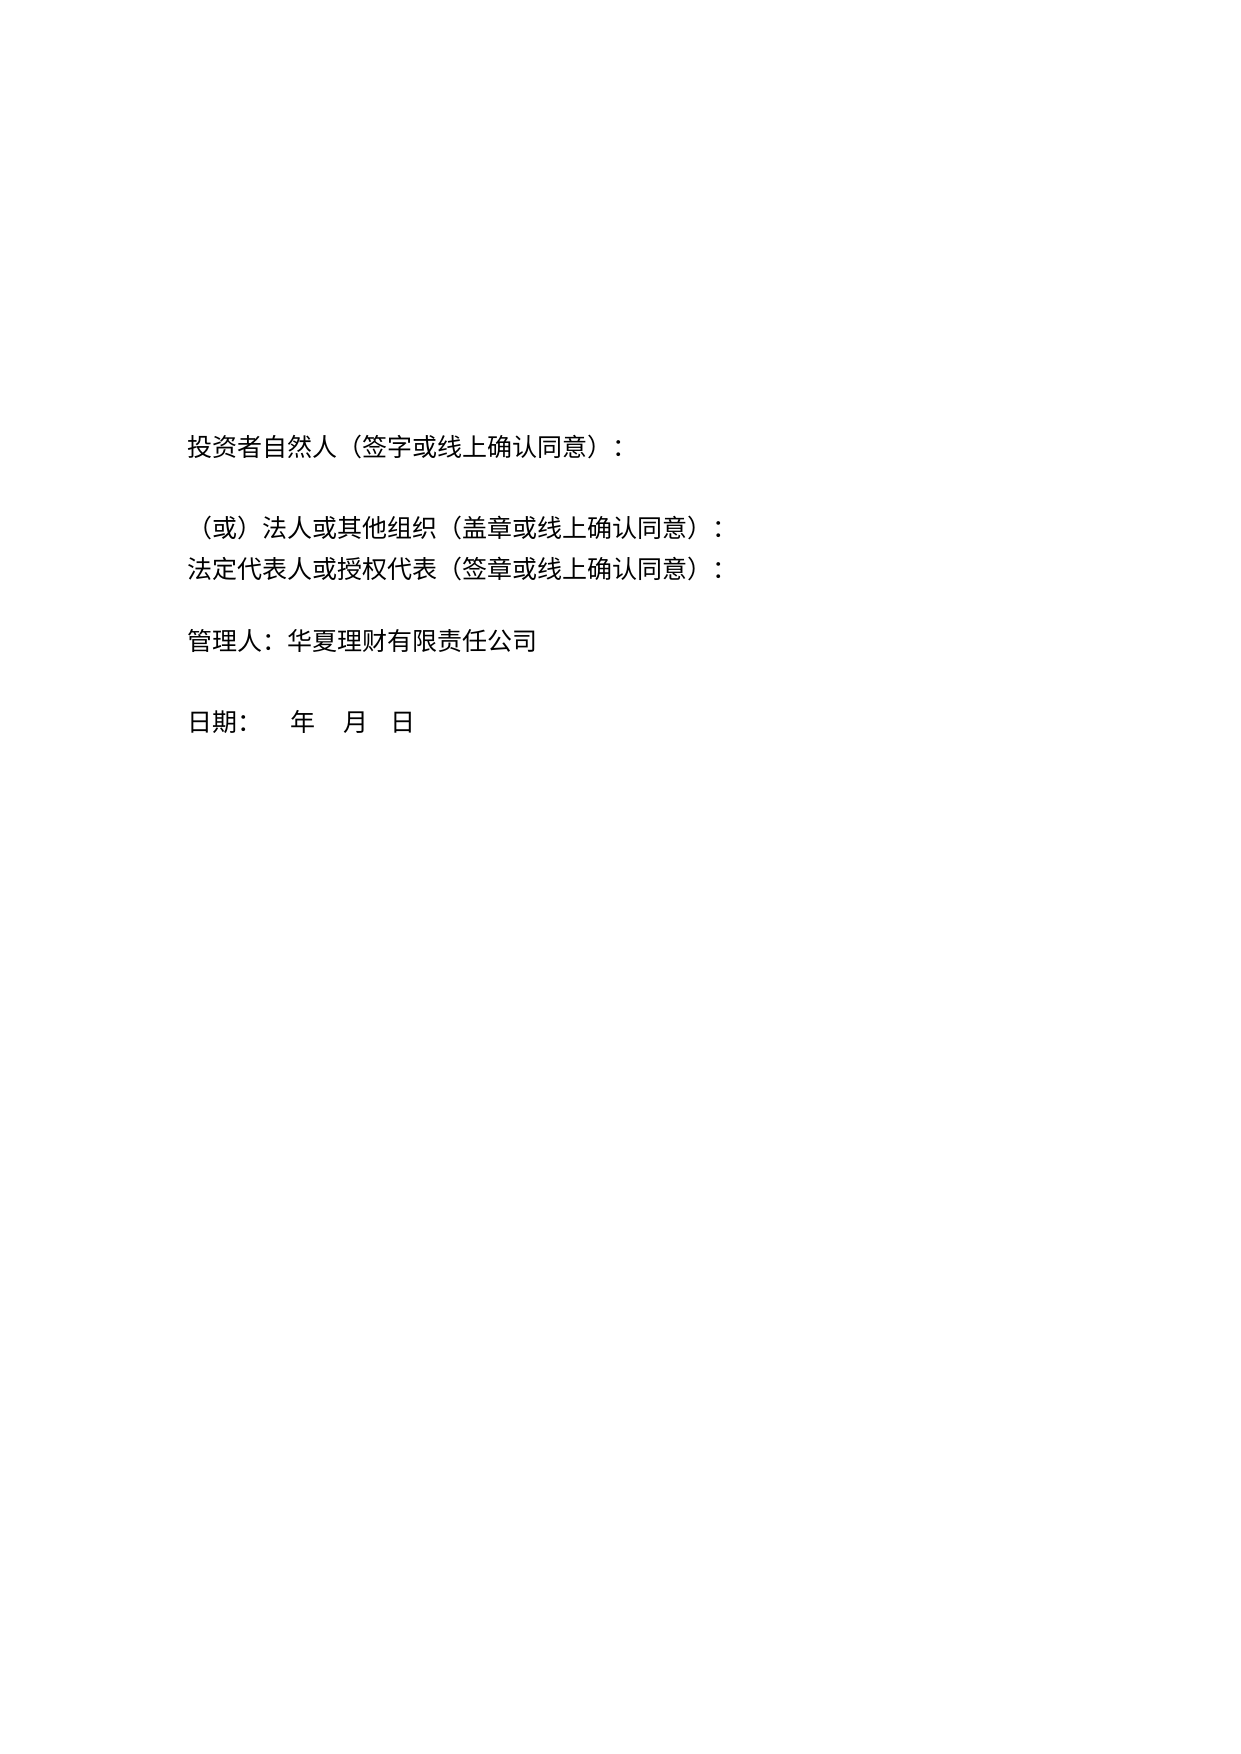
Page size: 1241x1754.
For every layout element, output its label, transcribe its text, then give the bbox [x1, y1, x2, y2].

text 投资者自然人（签字或线上确认同意）： [187, 427, 1053, 463]
text 管理人：华夏理财有限责任公司 [187, 622, 1053, 658]
text （或）法人或其他组织（盖章或线上确认同意）： [187, 508, 1053, 544]
text 日期： 年 月 日 [187, 703, 1053, 739]
text 法定代表人或授权代表（签章或线上确认同意）： [187, 550, 1053, 586]
